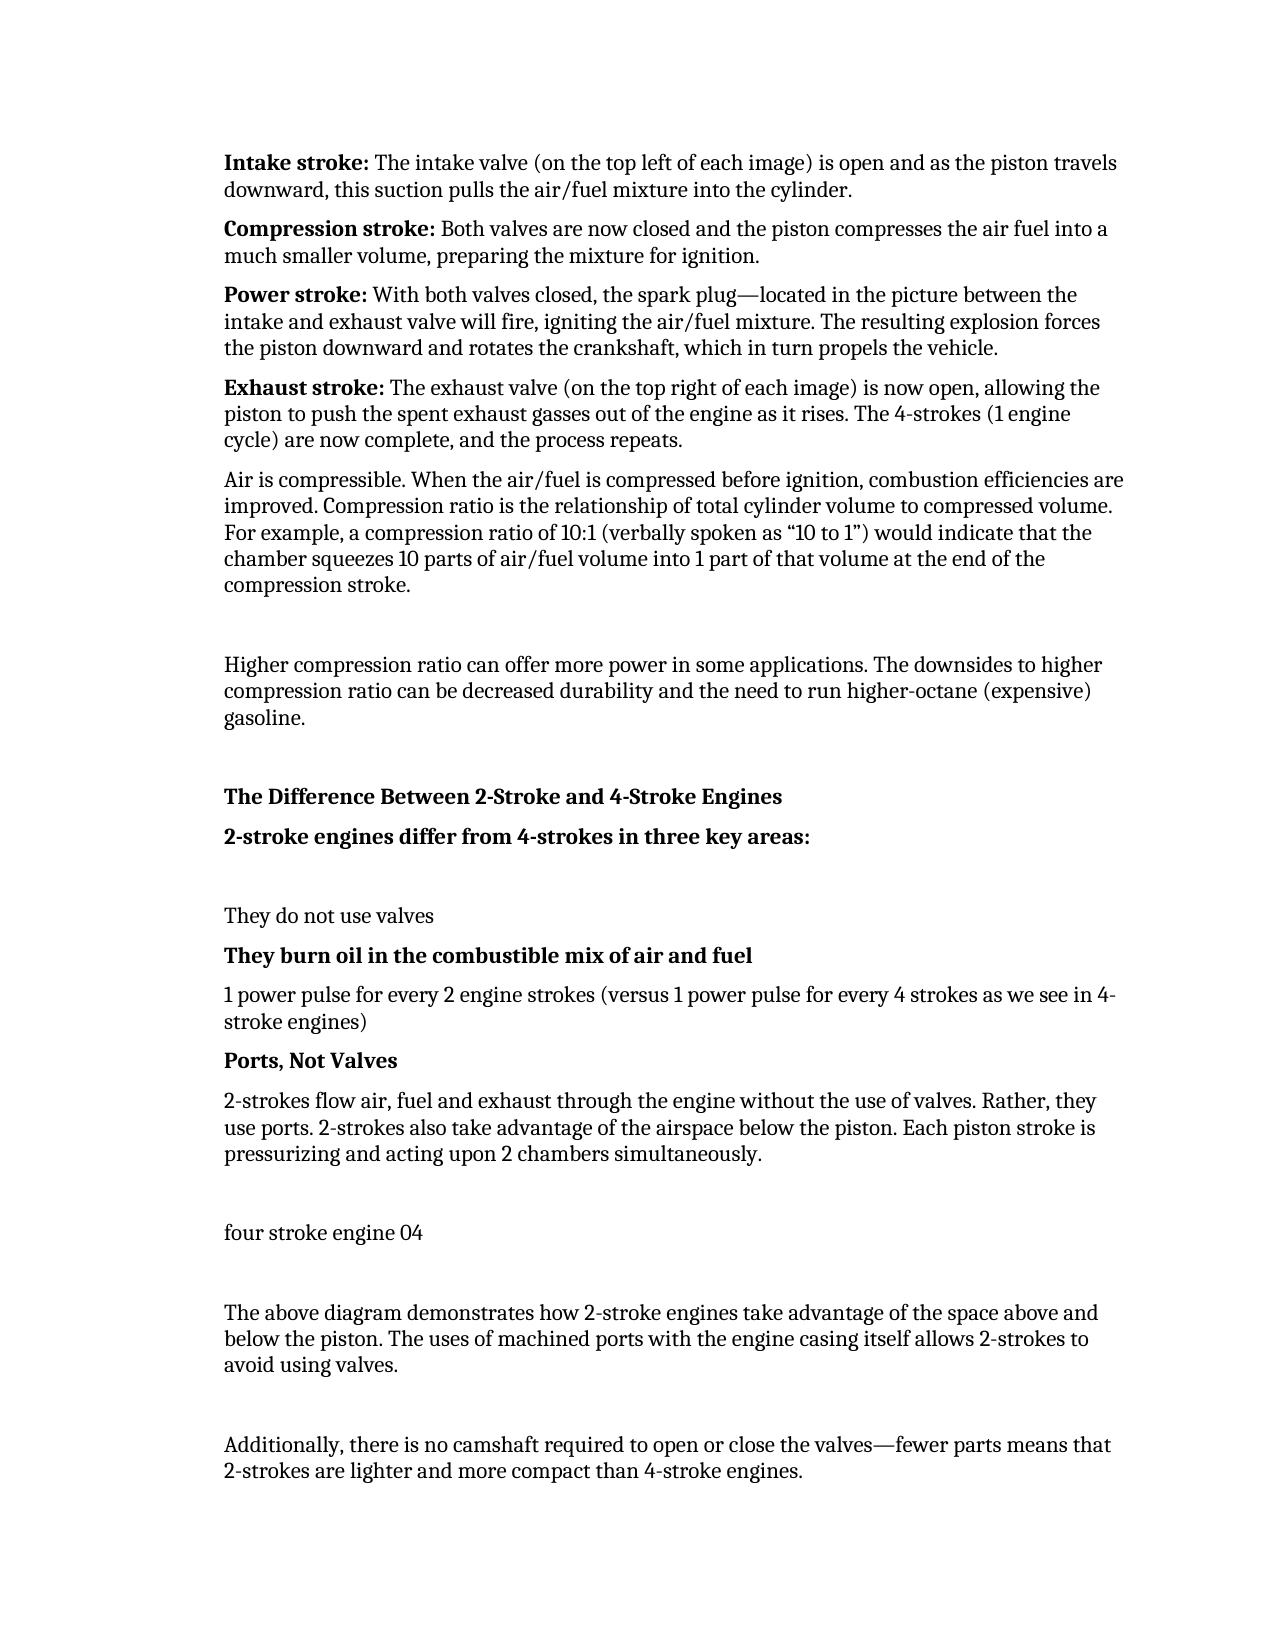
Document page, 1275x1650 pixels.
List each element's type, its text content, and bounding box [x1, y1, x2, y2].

text Intake stroke: The intake valve (on the top left of each image) is open and as the piston travels downward, this suction pulls the air/fuel mixture into the cylinder. [224, 150, 1125, 203]
text Compression stroke: Both valves are now closed and the piston compresses the air fuel into a much smaller volume, preparing the mixture for ignition. [224, 216, 1125, 269]
text The above diagram demonstrates how 2-stroke engines take advantage of the space above and below the piston. The uses of machined ports with the engine casing itself allows 2-strokes to avoid using valves. [224, 1299, 1125, 1378]
text Exhaust stroke: The exhaust valve (on the top right of each image) is now open, allowing the piston to push the spent exhaust gasses out of the engine as it rises. The 4-strokes (1 engine cycle) are now complete, and the process repeats. [224, 374, 1125, 453]
text Higher compression ratio can offer more power in some applications. The downsides to higher compression ratio can be decreased durability and the need to run higher-octane (expensive) gasoline. [224, 652, 1125, 731]
text They burn oil in the combustible mix of air and fuel [224, 942, 1125, 969]
text They do not use valves [224, 903, 1125, 929]
text Additionally, there is no camshaft required to open or close the valves—fewer parts means that 2-strokes are lighter and more compact than 4-stroke engines. [224, 1431, 1125, 1484]
text four stroke engine 04 [224, 1220, 1125, 1246]
text 2-stroke engines differ from 4-strokes in three key areas: [224, 823, 1125, 850]
text Power stroke: With both valves closed, the spark plug—located in the picture between the intake and exhaust valve will fire, igniting the air/fuel mixture. The resulting explosion forces the piston downward and rotates the crankshaft, which in turn propels the vehicle. [224, 282, 1125, 361]
text The Difference Between 2-Stroke and 4-Stroke Engines [224, 784, 1125, 810]
text 2-strokes flow air, fuel and exhaust through the engine without the use of valves. Rather, they use ports. 2-strokes also take advantage of the airspace below the piston. Each piston stroke is pressurizing and acting upon 2 chambers simultaneously. [224, 1088, 1125, 1167]
text 1 power pulse for every 2 engine strokes (versus 1 power pulse for every 4 strokes as we see in 4-stroke engines) [224, 982, 1125, 1035]
text Ports, Not Valves [224, 1048, 1125, 1074]
text Air is compressible. When the air/fuel is compressed before ignition, combustion efficiencies are improved. Compression ratio is the relationship of total cylinder volume to compressed volume. For example, a compression ratio of 10:1 (verbally spoken as “10 to 1”) would indicate that the chamber squeezes 10 parts of air/fuel volume into 1 part of that volume at the end of the compression stroke. [224, 467, 1125, 599]
